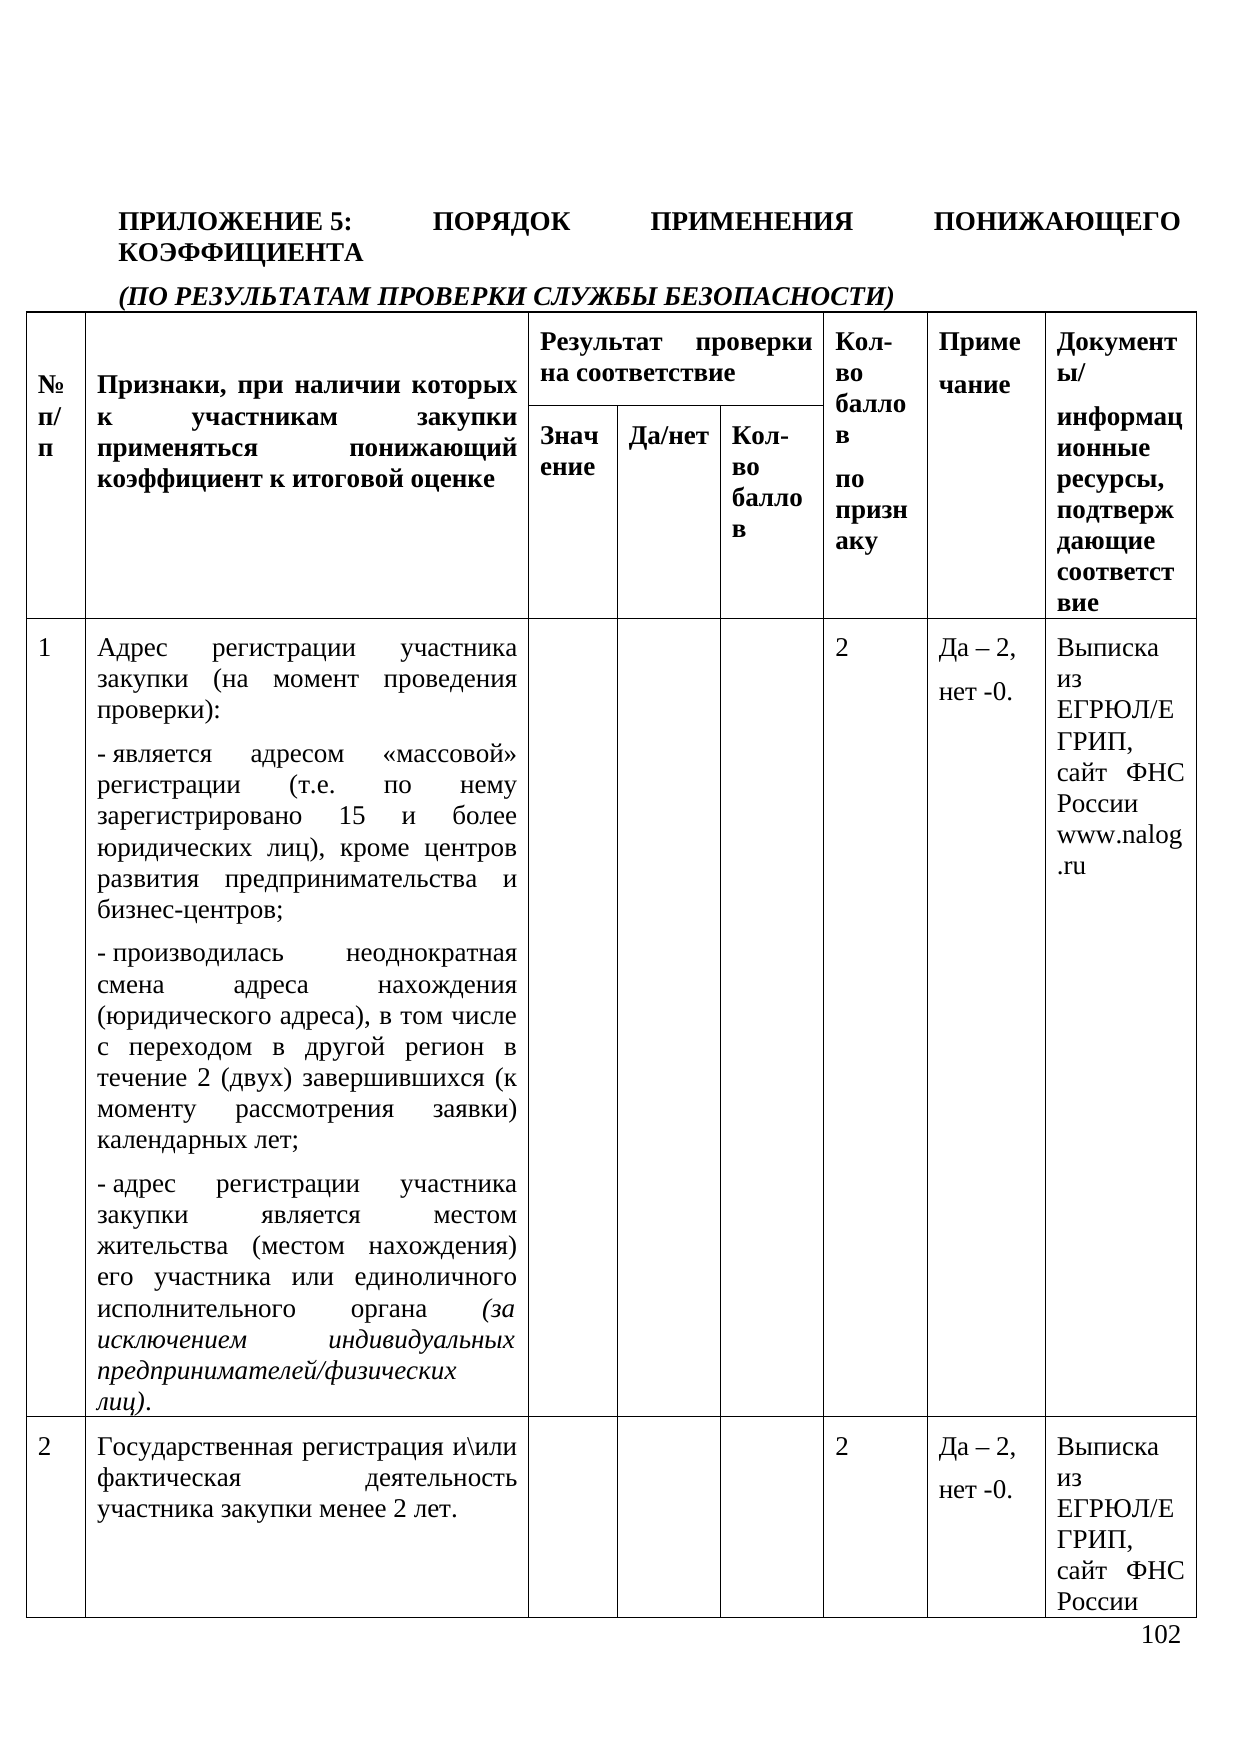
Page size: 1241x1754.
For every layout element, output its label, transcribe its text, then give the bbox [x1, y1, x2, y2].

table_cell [1046, 1417, 1196, 1617]
table_cell [529, 1417, 617, 1617]
table_cell [529, 619, 617, 1416]
table_cell Да – 2, нет -0. [928, 619, 1045, 1416]
table_header Документы/ информационные ресурсы, подтверждающие соответствие [1046, 313, 1196, 618]
table_cell 1 [27, 619, 85, 1416]
table_header Результат проверки на соответствие [529, 313, 823, 405]
table_cell Да/нет [618, 406, 720, 618]
table_cell Выписка из ЕГРЮЛ/ЕГРИП, сайт ФНС России www.nalog.ru [1046, 619, 1196, 1416]
table_header Признаки, при наличии которых к участникам закупки применяться понижающий коэффициент к итоговой оценке [86, 313, 528, 618]
text ПРИЛОЖЕНИЕ 5: ПОРЯДОК ПРИМЕНЕНИЯ ПОНИЖАЮЩЕГО КОЭФФИЦИЕНТА [118, 205, 1181, 268]
table_cell Значение [529, 406, 617, 618]
table_cell [618, 1417, 720, 1617]
table_cell [618, 619, 720, 1416]
table_cell Адрес регистрации участника закупки (на момент проведения проверки): - является адресом «массовой» регистрации (т.е. по нему зарегистрировано 15 и более юридических лиц), кроме центров развития предпринимательства и бизнес-центров; - производилась неоднократная смена адреса нахождения (юридического адреса), в том числе с переходом в другой регион в течение 2 (двух) завершившихся (к моменту рассмотрения заявки) календарных лет; - адрес регистрации участника закупки является местом жительства (местом нахождения) его участника или единоличного исполнительного органа (за исключением индивидуальных предпринимателей/физических лиц). [86, 619, 528, 1416]
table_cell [86, 1417, 528, 1617]
table_cell 2 [824, 619, 927, 1416]
table_cell [721, 619, 823, 1416]
table_header № п/п [27, 313, 85, 618]
table_cell 2 [824, 1417, 927, 1617]
table_cell 2 [27, 1417, 85, 1617]
table_cell [721, 1417, 823, 1617]
table_cell Да – 2, нет -0. [928, 1417, 1045, 1617]
table_header Приме чание [928, 313, 1045, 618]
table_header Кол-во баллов по признаку [824, 313, 927, 618]
text (ПО РЕЗУЛЬТАТАМ ПРОВЕРКИ СЛУЖБЫ БЕЗОПАСНОСТИ) [118, 280, 1181, 311]
table_cell Кол-во баллов [721, 406, 823, 618]
